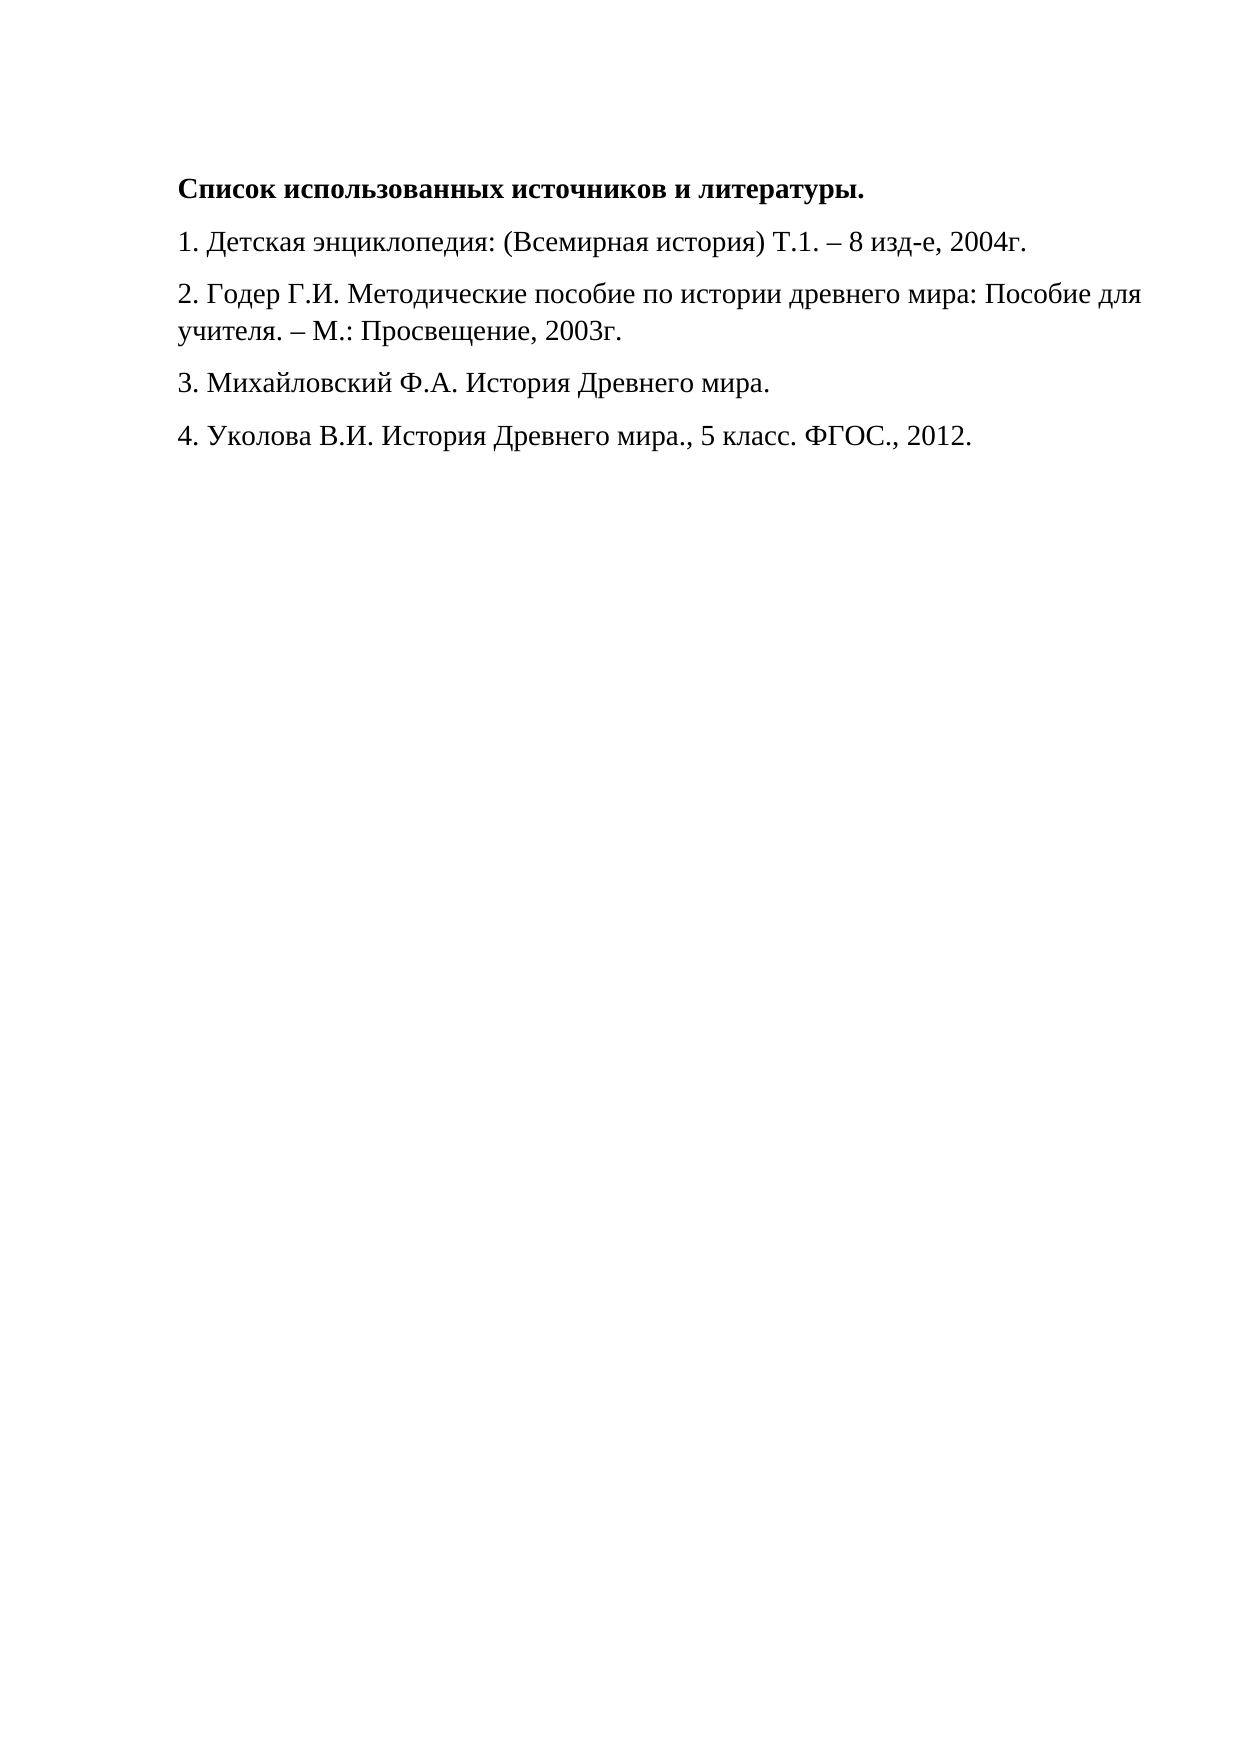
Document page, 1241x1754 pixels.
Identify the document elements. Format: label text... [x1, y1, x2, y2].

text 3. Михайловский Ф.А. История Древнего мира. [177, 366, 1152, 399]
text 2. Годер Г.И. Методические пособие по истории древнего мира: Пособие для учителя. – М.: Просвещение, 2003г. [177, 277, 1152, 346]
text 1. Детская энциклопедия: (Всемирная история) Т.1. – 8 изд-е, 2004г. [177, 224, 1152, 257]
text Список использованных источников и литературы. [177, 171, 1152, 204]
text 4. Уколова В.И. История Древнего мира., 5 класс. ФГОС., 2012. [177, 418, 1152, 452]
